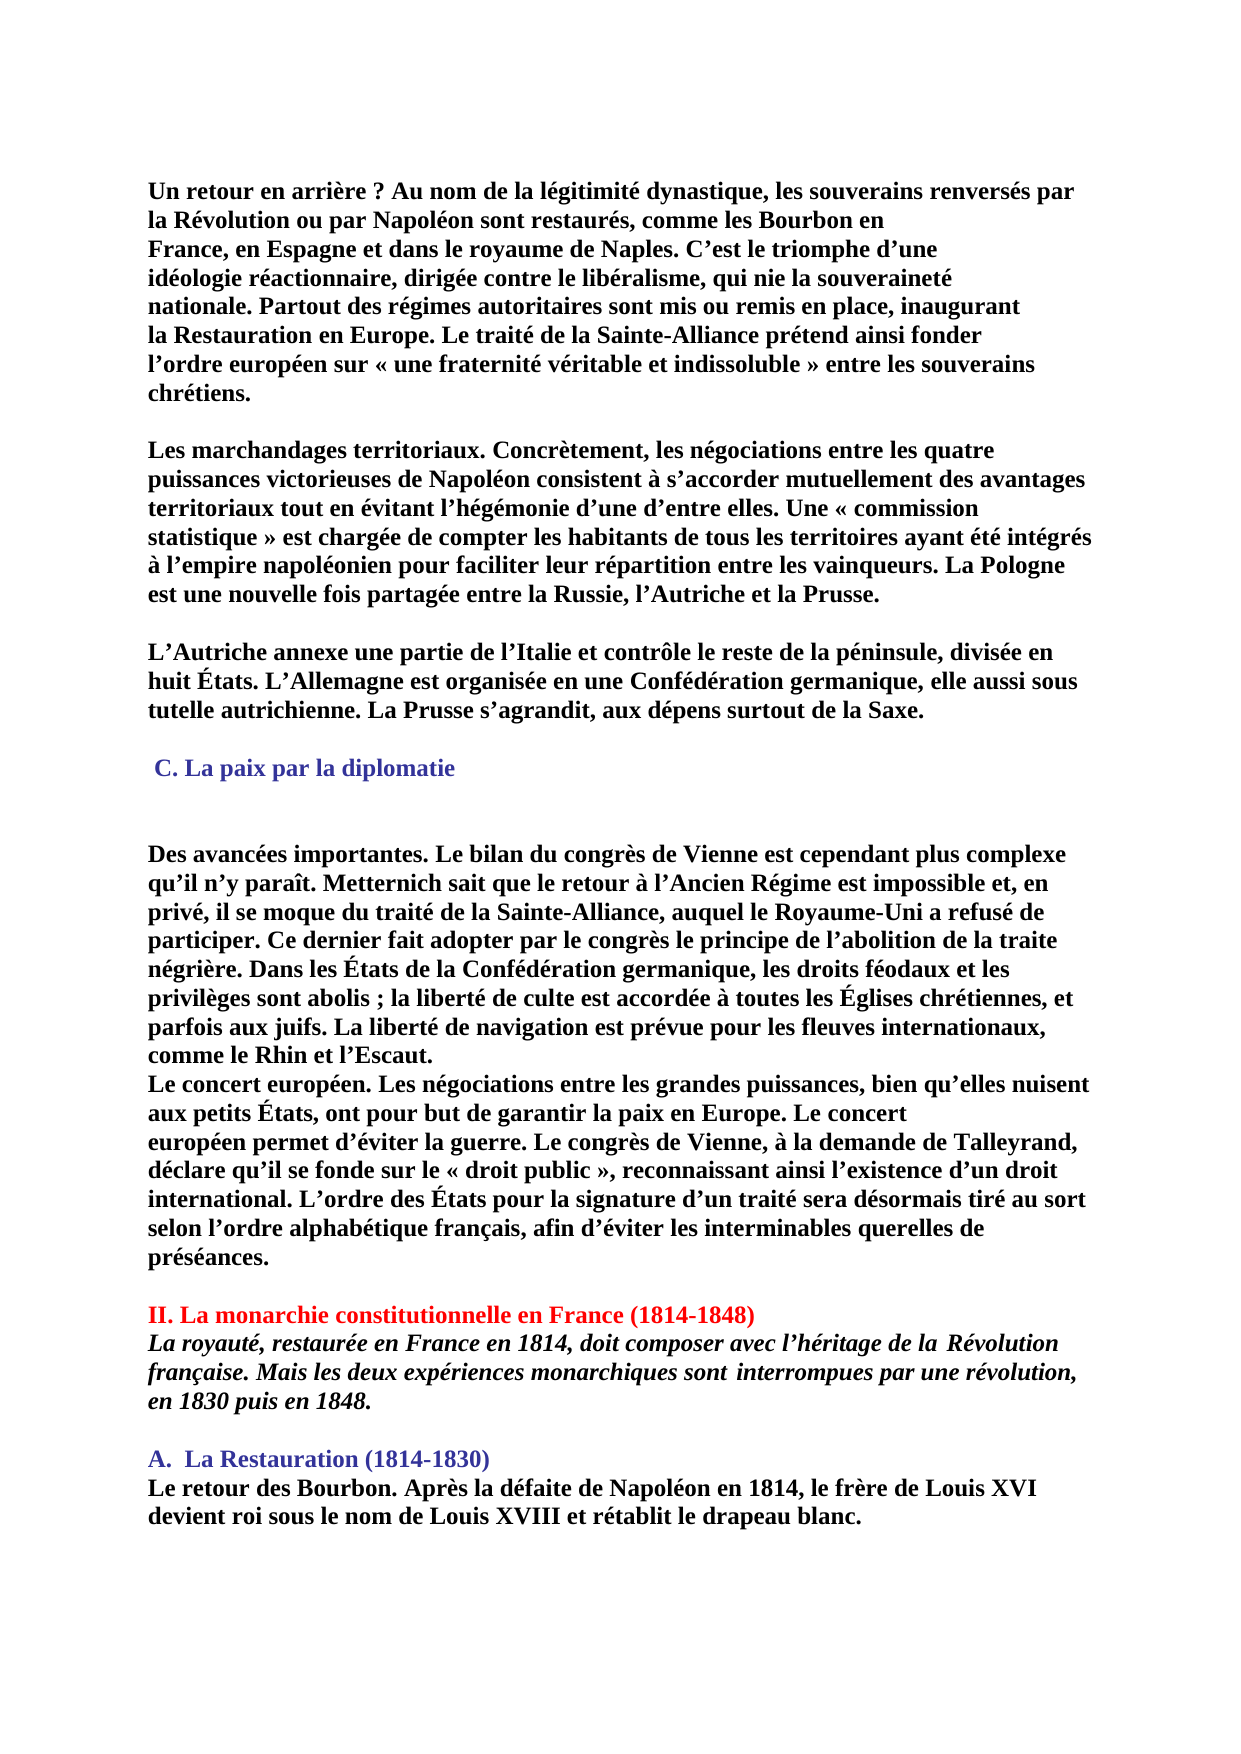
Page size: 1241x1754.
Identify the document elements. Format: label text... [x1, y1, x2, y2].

text C. La paix par la diplomatie [148, 753, 1093, 781]
text Un retour en arrière ? Au nom de la légitimité dynastique, les souverains renversés par la Révolution ou par Napoléon sont restaurés, comme les Bourbon en France, en Espagne et dans le royaume de Naples. C’est le triomphe d’une idéologie réactionnaire, dirigée contre le libéralisme, qui nie la souveraineté nationale. Partout des régimes autoritaires sont mis ou remis en place, inaugurant la Restauration en Europe. Le traité de la Sainte-Alliance prétend ainsi fonder l’ordre européen sur « une fraternité véritable et indissoluble » entre les souverains chrétiens. [148, 148, 1093, 406]
text L’Autriche annexe une partie de l’Italie et contrôle le reste de la péninsule, divisée en huit États. L’Allemagne est organisée en une Confédération germanique, elle aussi sous tutelle autrichienne. La Prusse s’agrandit, aux dépens surtout de la Saxe. [148, 637, 1093, 723]
text Les marchandages territoriaux. Concrètement, les négociations entre les quatre puissances victorieuses de Napoléon consistent à s’accorder mutuellement des avantages territoriaux tout en évitant l’hégémonie d’une d’entre elles. Une « commission statistique » est chargée de compter les habitants de tous les territoires ayant été intégrés à l’empire napoléonien pour faciliter leur répartition entre les vainqueurs. La Pologne est une nouvelle fois partagée entre la Russie, l’Autriche et la Prusse. [148, 436, 1093, 608]
text Des avancées importantes. Le bilan du congrès de Vienne est cependant plus complexe qu’il n’y paraît. Metternich sait que le retour à l’Ancien Régime est impossible et, en privé, il se moque du traité de la Sainte-Alliance, auquel le Royaume-Uni a refusé de participer. Ce dernier fait adopter par le congrès le principe de l’abolition de la traite négrière. Dans les États de la Confédération germanique, les droits féodaux et les privilèges sont abolis ; la liberté de culte est accordée à toutes les Églises chrétiennes, et parfois aux juifs. La liberté de navigation est prévue pour les fleuves internationaux, comme le Rhin et l’Escaut. Le concert européen. Les négociations entre les grandes puissances, bien qu’elles nuisent aux petits États, ont pour but de garantir la paix en Europe. Le concert européen permet d’éviter la guerre. Le congrès de Vienne, à la demande de Talleyrand, déclare qu’il se fonde sur le « droit public », reconnaissant ainsi l’existence d’un droit international. L’ordre des États pour la signature d’un traité sera désormais tiré au sort selon l’ordre alphabétique français, afin d’éviter les interminables querelles de préséances. [148, 811, 1093, 1271]
text II. La monarchie constitutionnelle en France (1814-1848) La royauté, restaurée en France en 1814, doit composer avec l’héritage de la Révolution française. Mais les deux expériences monarchiques sont interrompues par une révolution, en 1830 puis en 1848. [148, 1300, 1093, 1415]
text A. La Restauration (1814-1830) Le retour des Bourbon. Après la défaite de Napoléon en 1814, le frère de Louis XVI devient roi sous le nom de Louis XVIII et rétablit le drapeau blanc. [148, 1444, 1093, 1530]
